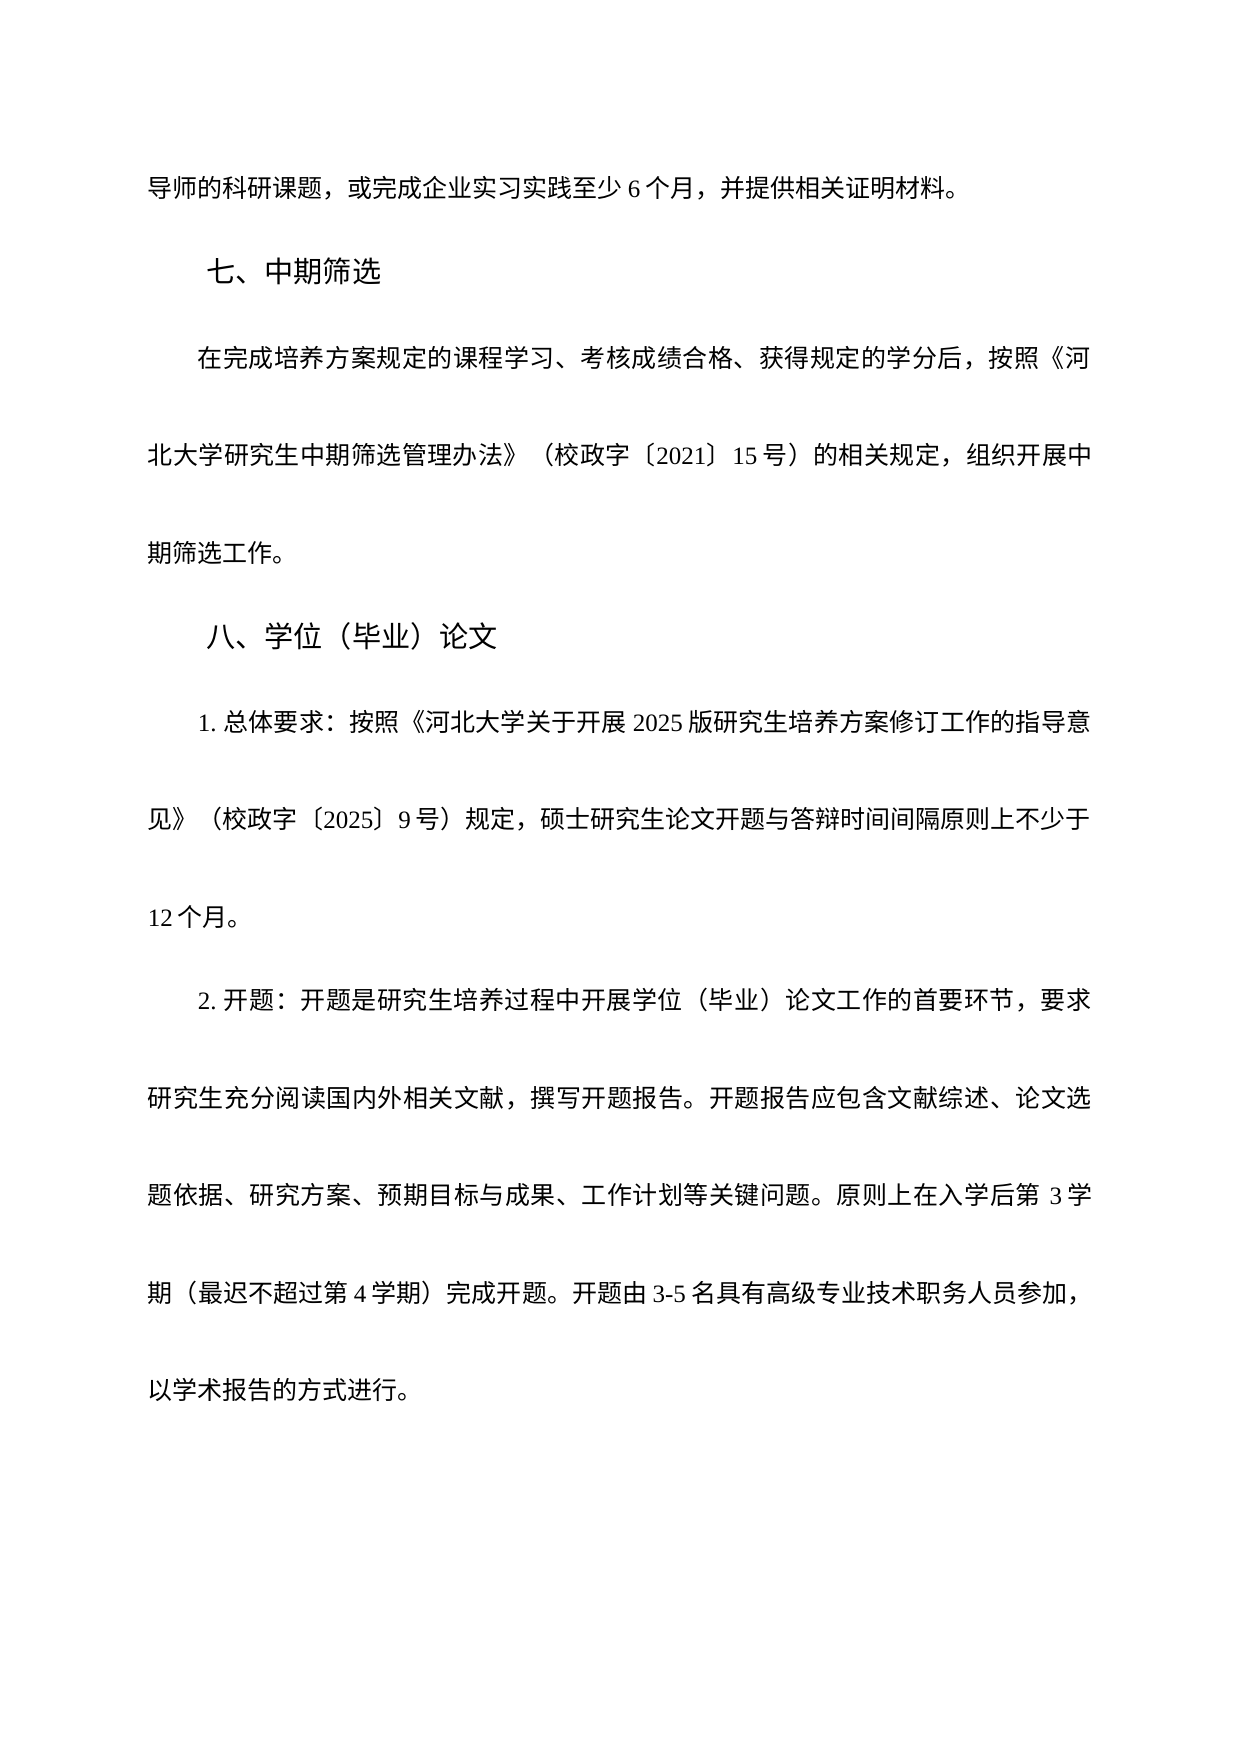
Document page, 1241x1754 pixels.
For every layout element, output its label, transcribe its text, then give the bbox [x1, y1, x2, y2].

text 八、学位（毕业）论文 [148, 602, 1092, 667]
text 七、中期筛选 [148, 238, 1092, 303]
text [148, 154, 1092, 219]
text 2. 开题：开题是研究生培养过程中开展学位（毕业）论文工作的首要环节，要求研究生充分阅读国内外相关文献，撰写开题报告。开题报告应包含文献综述、论文选题依据、研究方案、预期目标与成果、工作计划等关键问题。原则上在入学后第3学期（最迟不超过第4学期）完成开题。开题由3-5名具有高级专业技术职务人员参加，以学术报告的方式进行。 [148, 966, 1092, 1421]
text 在完成培养方案规定的课程学习、考核成绩合格、获得规定的学分后，按照《河北大学研究生中期筛选管理办法》（校政字〔2021〕15号）的相关规定，组织开展中期筛选工作。 [148, 324, 1092, 584]
text 1. 总体要求：按照《河北大学关于开展2025版研究生培养方案修订工作的指导意见》（校政字〔2025〕9号）规定，硕士研究生论文开题与答辩时间间隔原则上不少于12个月。 [148, 688, 1092, 948]
